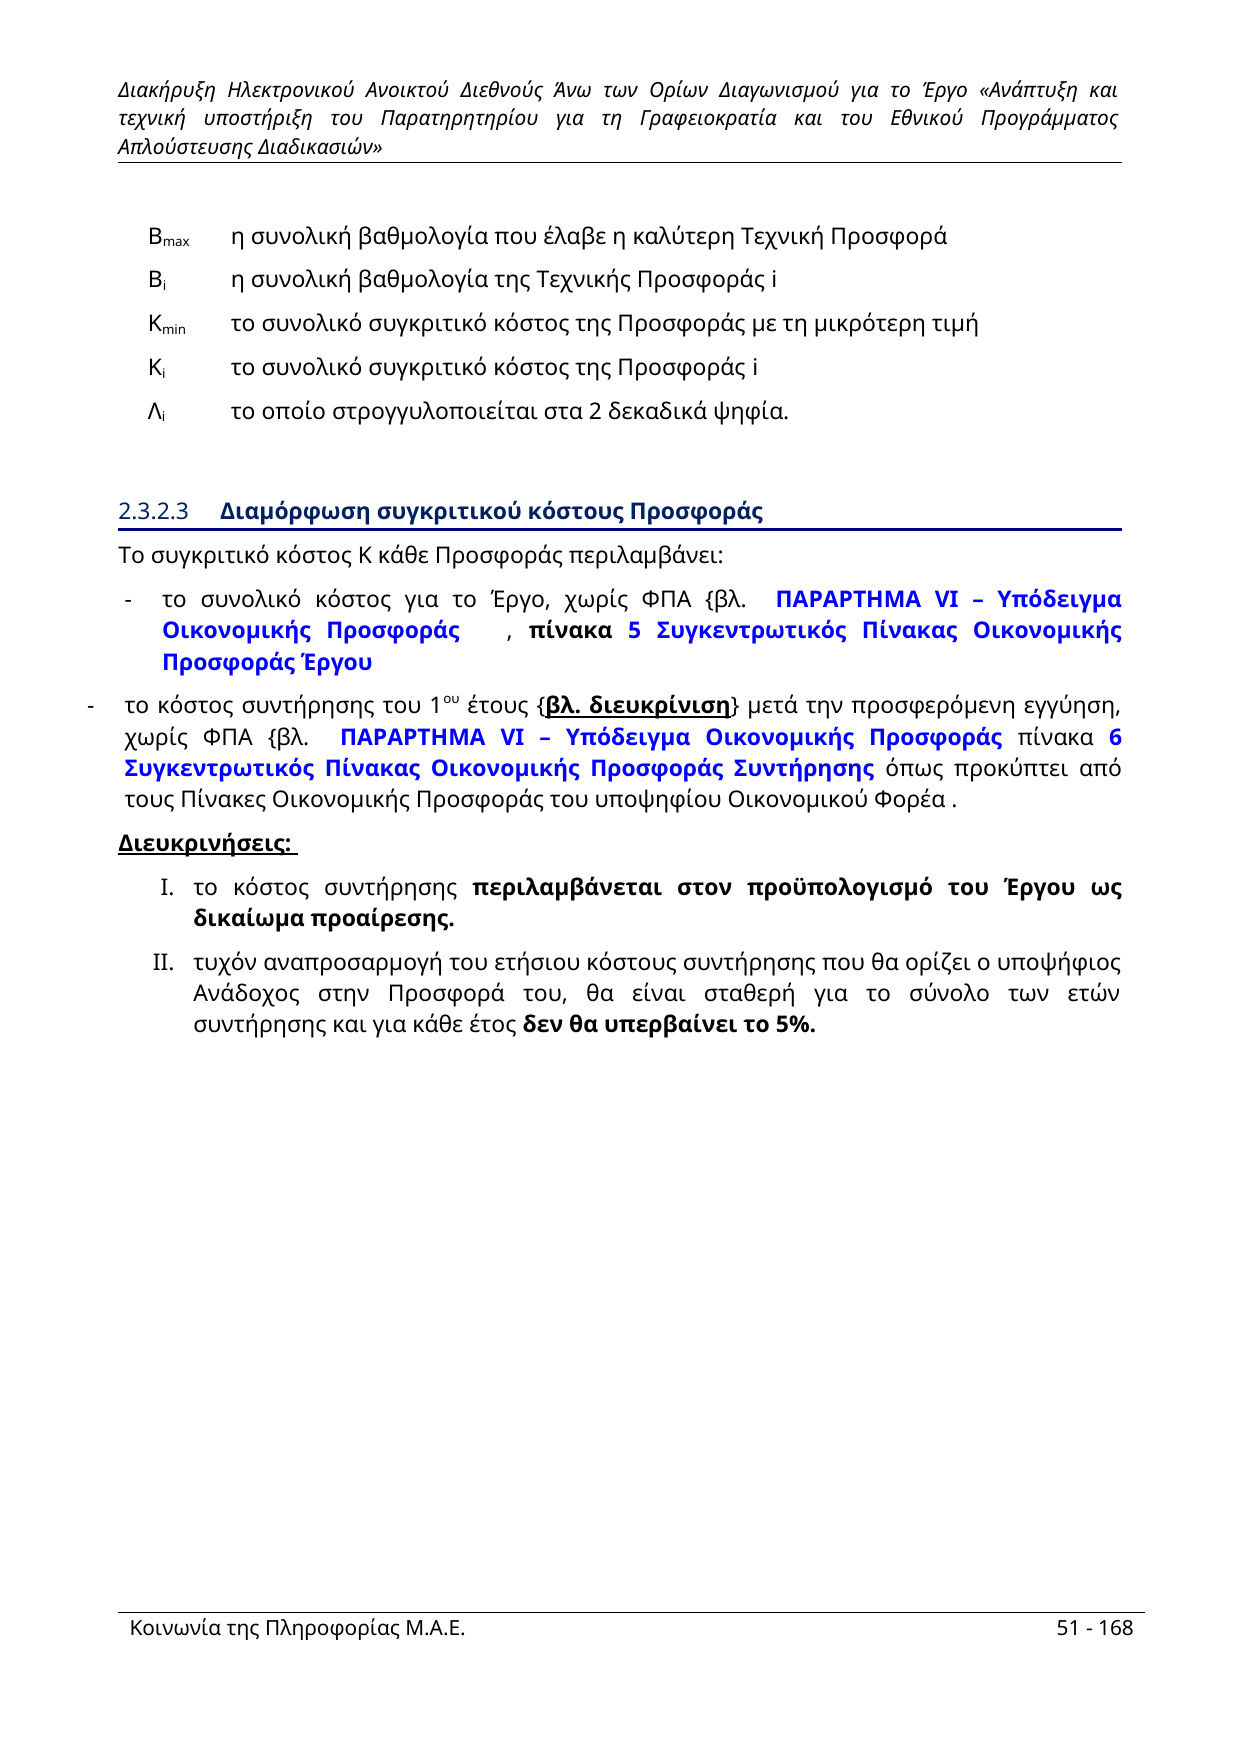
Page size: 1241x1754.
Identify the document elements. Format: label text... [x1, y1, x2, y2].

text Διευκρινήσεις: [118, 827, 1122, 858]
list τυχόν αναπροσαρμογή του ετήσιου κόστους συντήρησης που θα ορίζει ο υποψήφιος Ανάδοχος στην Προσφορά του, θα είναι σταθερή για το σύνολο των ετών συντήρησης και για κάθε έτος δεν θα υπερβαίνει το 5%. [174, 946, 1122, 1039]
text Βmax η συνολική βαθμολογία που έλαβε η καλύτερη Τεχνική Προσφορά [148, 220, 1122, 251]
text Kmin το συνολικό συγκριτικό κόστος της Προσφοράς με τη μικρότερη τιμή [148, 307, 1122, 338]
list το συνολικό κόστος για το Έργο, χωρίς ΦΠΑ {βλ. ΠΑΡΑΡΤΗΜΑ VI – Υπόδειγμα Οικονομικής Προσφοράς , πίνακα 5 Συγκεντρωτικός Πίνακας Οικονομικής Προσφοράς Έργου [124, 583, 1122, 677]
list το κόστος συντήρησης περιλαμβάνεται στον προϋπολογισμό του Έργου ως δικαίωμα προαίρεσης. [174, 871, 1122, 933]
subtitle Διαμόρφωση συγκριτικού κόστους Προσφοράς [118, 495, 1122, 528]
text Λi το οποίο στρογγυλοποιείται στα 2 δεκαδικά ψηφία. [148, 395, 1122, 426]
list το κόστος συντήρησης του 1ου έτους {βλ. διευκρίνιση} μετά την προσφερόμενη εγγύηση, χωρίς ΦΠΑ {βλ. ΠΑΡΑΡΤΗΜΑ VI – Υπόδειγμα Οικονομικής Προσφοράς πίνακα 6 Συγκεντρωτικός Πίνακας Οικονομικής Προσφοράς Συντήρησης όπως προκύπτει από τους Πίνακες Οικονομικής Προσφοράς του υποψηφίου Οικονομικού Φορέα . [87, 689, 1122, 814]
text Κi το συνολικό συγκριτικό κόστος της Προσφοράς i [148, 351, 1122, 382]
text Το συγκριτικό κόστος Κ κάθε Προσφοράς περιλαμβάνει: [118, 539, 1122, 571]
text Βi η συνολική βαθμολογία της Τεχνικής Προσφοράς i [148, 263, 1122, 295]
